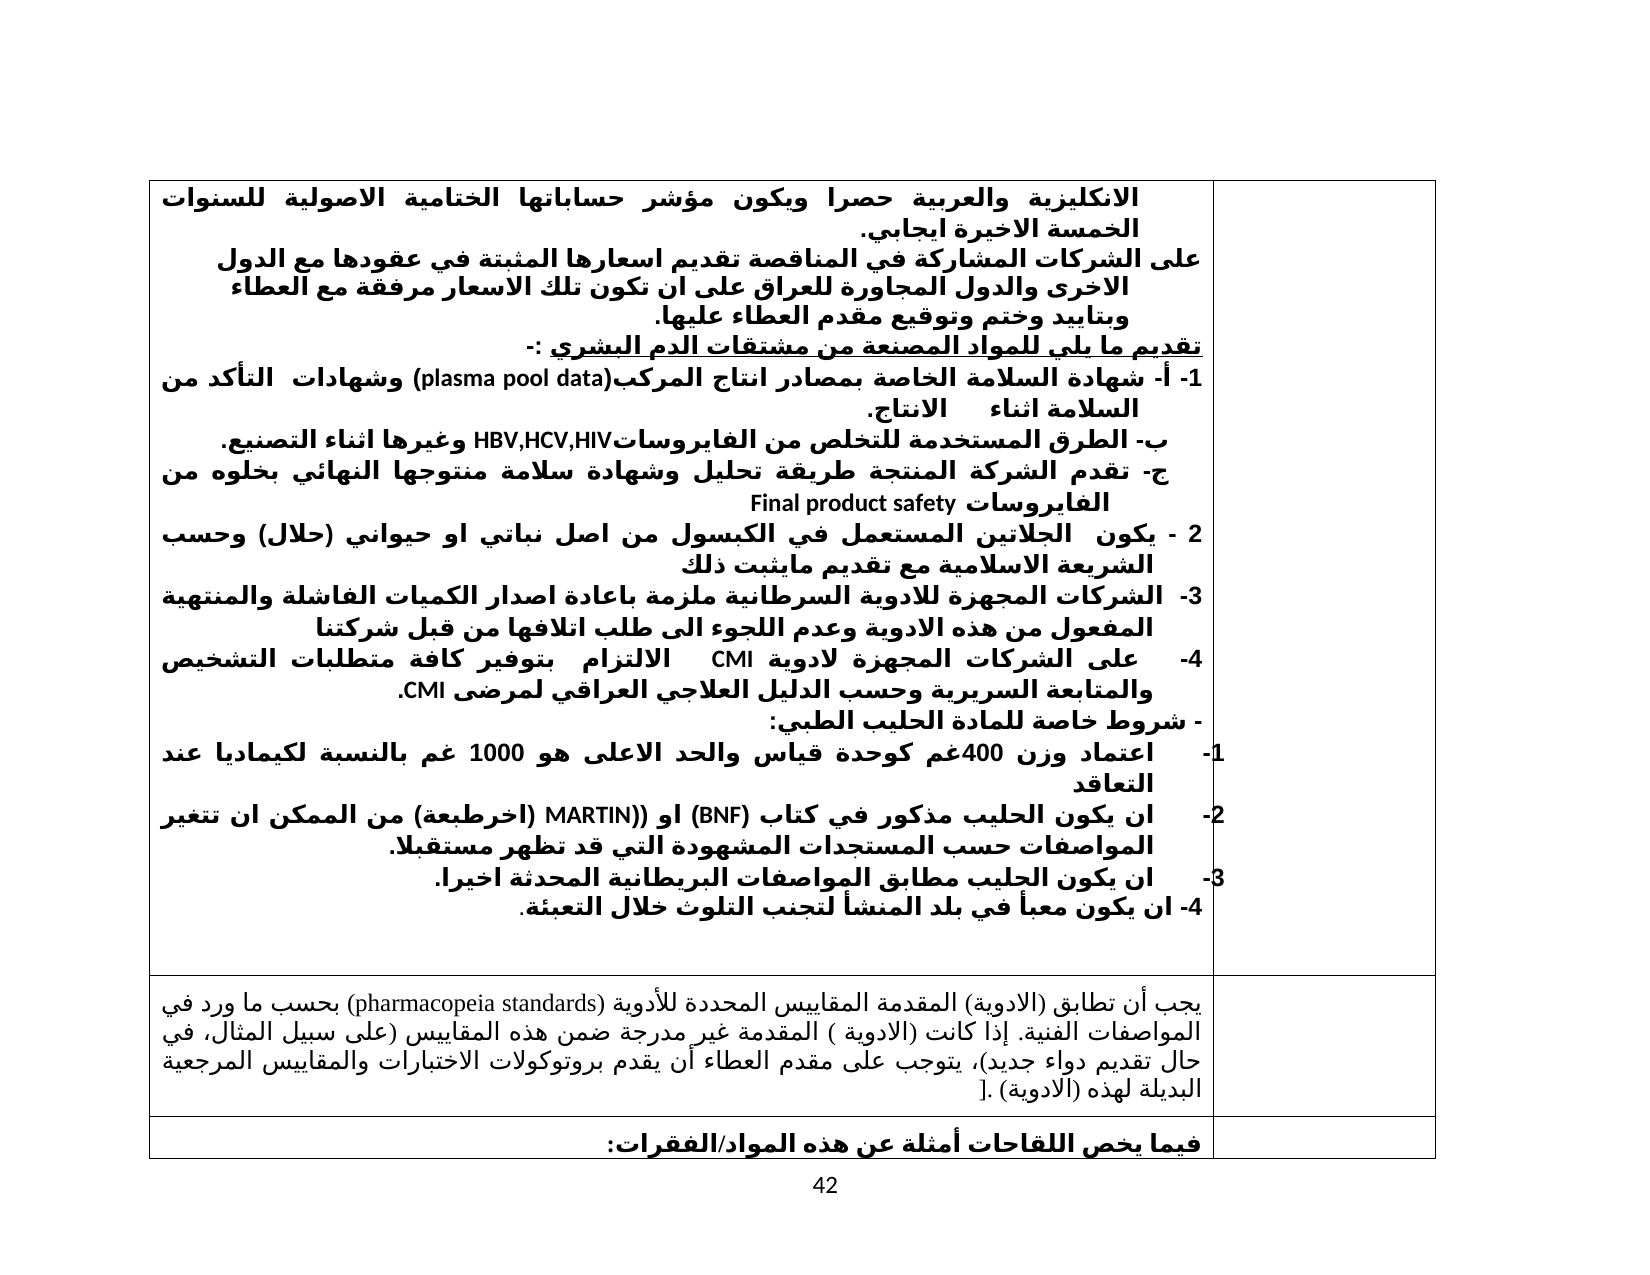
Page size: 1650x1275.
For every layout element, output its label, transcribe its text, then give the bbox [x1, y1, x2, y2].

table_cell [1214, 976, 1435, 1116]
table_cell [150, 1117, 1213, 1158]
table_cell [1214, 181, 1435, 975]
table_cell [150, 181, 1213, 975]
table_cell يجب أن تطابق (الادوية) المقدمة المقاييس المحددة للأدوية (pharmacopeia standards) بحسب ما ورد في المواصفات الفنية. إذا كانت (الادوية ) المقدمة غير مدرجة ضمن هذه المقاييس (على سبيل المثال، في حال تقديم دواء جديد)، يتوجب على مقدم العطاء أن يقدم بروتوكولات الاختبارات والمقاييس المرجعية البديلة لهذه (الادوية) .[ [150, 976, 1213, 1116]
table_cell [1214, 1117, 1435, 1158]
